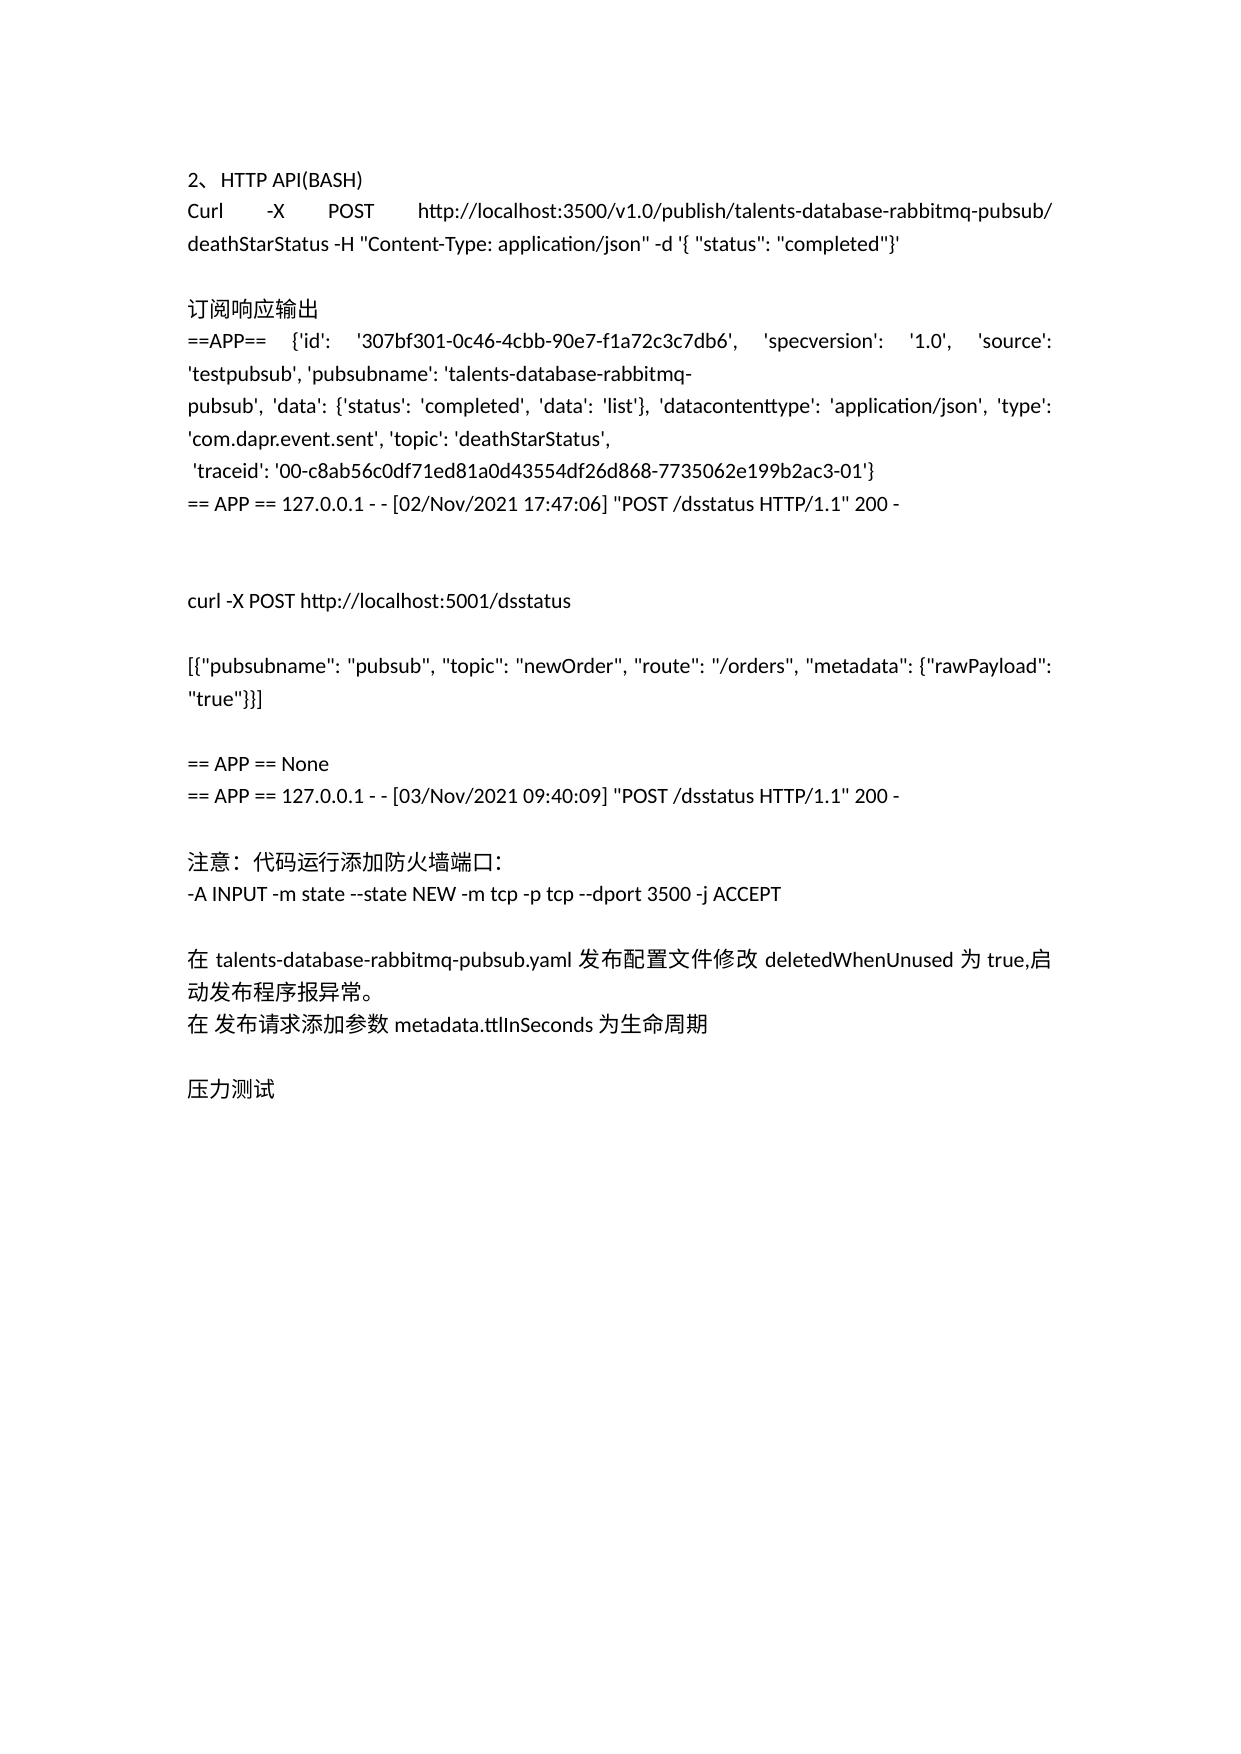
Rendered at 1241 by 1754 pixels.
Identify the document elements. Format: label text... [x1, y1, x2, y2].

text == APP == 127.0.0.1 - - [03/Nov/2021 09:40:09] "POST /dsstatus HTTP/1.1" 200 - [187, 779, 1053, 812]
text 在 发布请求添加参数 metadata.ttlInSeconds 为生命周期 [187, 1007, 1053, 1039]
text -A INPUT -m state --state NEW -m tcp -p tcp --dport 3500 -j ACCEPT [187, 877, 1053, 909]
text 'traceid': '00-c8ab56c0df71ed81a0d43554df26d868-7735062e199b2ac3-01'} [187, 454, 1053, 487]
text ==APP== {'id': '307bf301-0c46-4cbb-90e7-f1a72c3c7db6', 'specversion': '1.0', 'source': 'testpubsub', 'pubsubname': 'talents-database-rabbitmq- [187, 324, 1053, 389]
text Curl -X POST http://localhost:3500/v1.0/publish/talents-database-rabbitmq-pubsub/deathStarStatus -H "Content-Type: application/json" -d '{ "status": "completed"}' [187, 194, 1053, 259]
text [{"pubsubname": "pubsub", "topic": "newOrder", "route": "/orders", "metadata": {"rawPayload": "true"}}] [187, 649, 1053, 714]
text pubsub', 'data': {'status': 'completed', 'data': 'list'}, 'datacontenttype': 'application/json', 'type': 'com.dapr.event.sent', 'topic': 'deathStarStatus', [187, 389, 1053, 454]
text 压力测试 [187, 1072, 1053, 1104]
text 在 talents-database-rabbitmq-pubsub.yaml 发布配置文件修改 deletedWhenUnused 为true,启动发布程序报异常。 [187, 942, 1053, 1007]
text 2、HTTP API(BASH) [187, 162, 1053, 194]
text curl -X POST http://localhost:5001/dsstatus [187, 584, 1053, 617]
text == APP == 127.0.0.1 - - [02/Nov/2021 17:47:06] "POST /dsstatus HTTP/1.1" 200 - [187, 487, 1053, 519]
text 注意：代码运行添加防火墙端口： [187, 844, 1053, 877]
text == APP == None [187, 747, 1053, 779]
text 订阅响应输出 [187, 292, 1053, 324]
